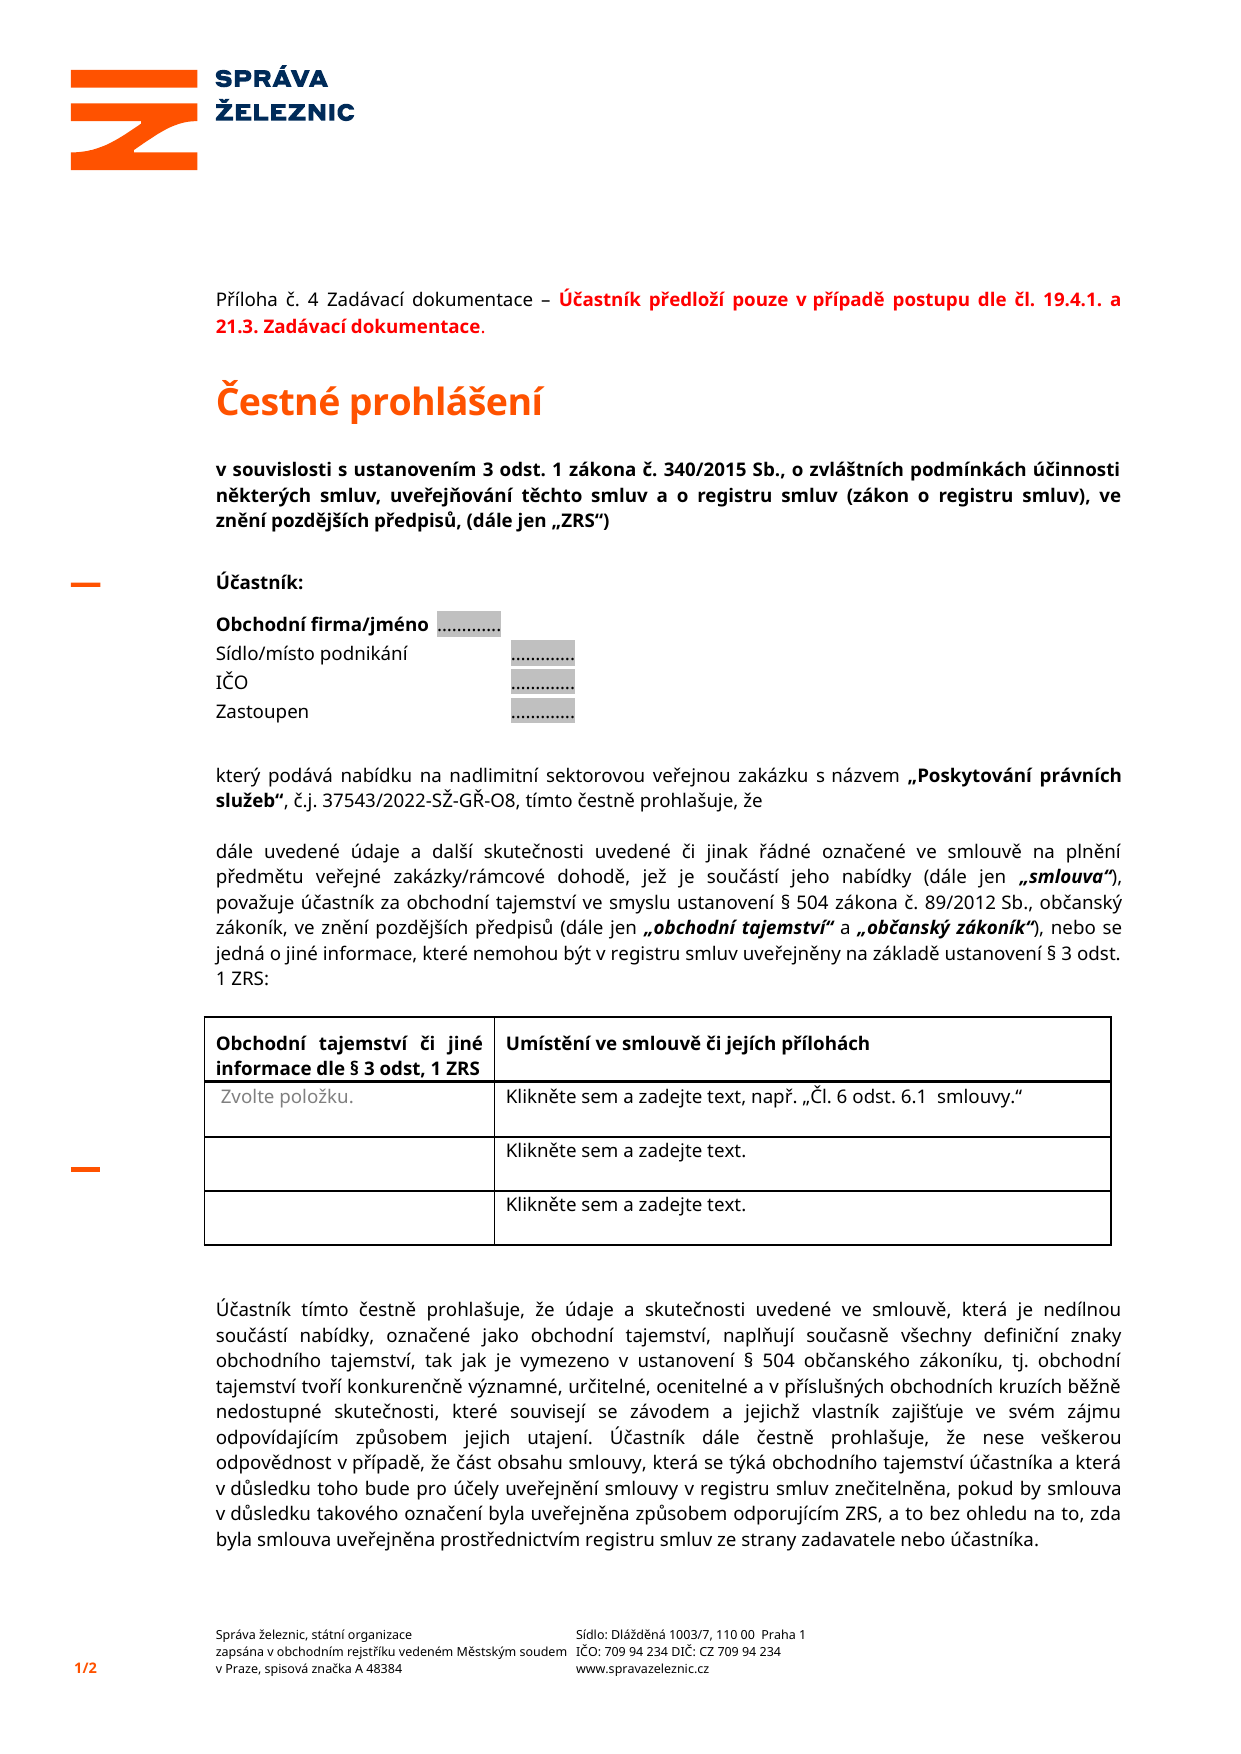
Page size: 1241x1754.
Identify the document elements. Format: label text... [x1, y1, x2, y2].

text Příloha č. 4 Zadávací dokumentace – Účastník předloží pouze v případě postupu dle čl. 19.4.1. a 21.3. Zadávací dokumentace. [216, 286, 1122, 339]
text Zastoupen …………. [216, 695, 1122, 724]
text Účastník tímto čestně prohlašuje, že údaje a skutečnosti uvedené ve smlouvě, která je nedílnou součástí nabídky, označené jako obchodní tajemství, naplňují současně všechny definiční znaky obchodního tajemství, tak jak je vymezeno v ustanovení § 504 občanského zákoníku, tj. obchodní tajemství tvoří konkurenčně významné, určitelné, ocenitelné a v příslušných obchodních kruzích běžně nedostupné skutečnosti, které souvisejí se závodem a jejichž vlastník zajišťuje ve svém zájmu odpovídajícím způsobem jejich utajení. Účastník dále čestně prohlašuje, že nese veškerou odpovědnost v případě, že část obsahu smlouvy, která se týká obchodního tajemství účastníka a která v důsledku toho bude pro účely uveřejnění smlouvy v registru smluv znečitelněna, pokud by smlouva v důsledku takového označení byla uveřejněna způsobem odporujícím ZRS, a to bez ohledu na to, zda byla smlouva uveřejněna prostřednictvím registru smluv ze strany zadavatele nebo účastníka. [216, 1296, 1122, 1552]
text Účastník: [216, 565, 1122, 596]
table_cell [205, 1083, 494, 1136]
text IČO …………. [216, 666, 1122, 695]
text dále uvedené údaje a další skutečnosti uvedené či jinak řádné označené ve smlouvě na plnění předmětu veřejné zakázky/rámcové dohodě, jež je součástí jeho nabídky (dále jen „smlouva“), považuje účastník za obchodní tajemství ve smyslu ustanovení § 504 zákona č. 89/2012 Sb., občanský zákoník, ve znění pozdějších předpisů (dále jen „obchodní tajemství“ a „občanský zákoník“), nebo se jedná o jiné informace, které nemohou být v registru smluv uveřejněny na základě ustanovení § 3 odst. 1 ZRS: [216, 838, 1122, 991]
text Obchodní firma/jméno …………. [216, 608, 1122, 637]
table_header Obchodní tajemství či jiné informace dle § 3 odst, 1 ZRS [205, 1018, 494, 1080]
table_cell [205, 1192, 494, 1244]
text v souvislosti s ustanovením 3 odst. 1 zákona č. 340/2015 Sb., o zvláštních podmínkách účinnosti některých smluv, uveřejňování těchto smluv a o registru smluv (zákon o registru smluv), ve znění pozdějších předpisů, (dále jen „ZRS“) [216, 456, 1122, 533]
table_cell [205, 1138, 494, 1190]
subtitle Čestné prohlášení [216, 375, 1122, 426]
text který podává nabídku na nadlimitní sektorovou veřejnou zakázku s názvem „Poskytování právních služeb“, č.j. 37543/2022-SŽ-GŘ-O8, tímto čestně prohlašuje, že [216, 762, 1122, 813]
table_header Umístění ve smlouvě či jejích přílohách [495, 1018, 1110, 1080]
text Sídlo/místo podnikání …………. [216, 637, 1122, 666]
